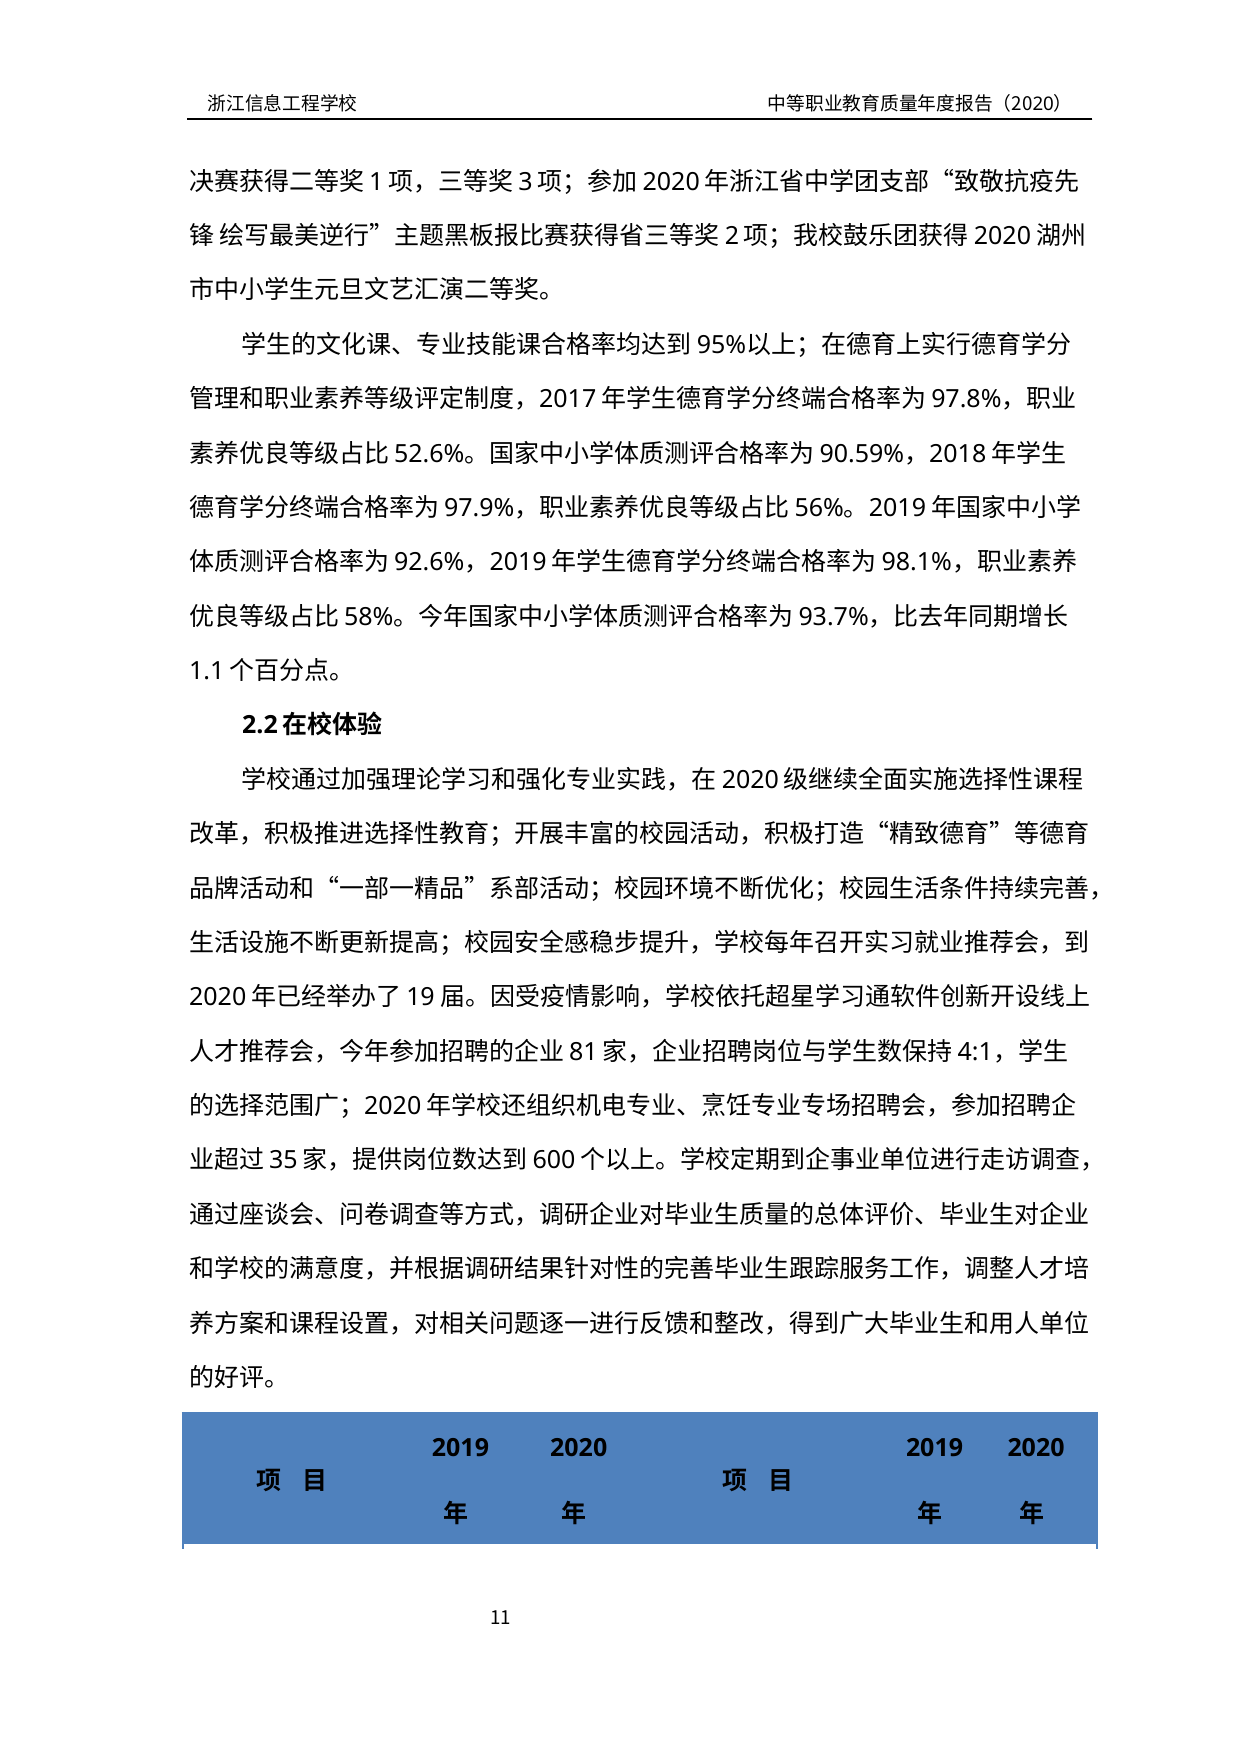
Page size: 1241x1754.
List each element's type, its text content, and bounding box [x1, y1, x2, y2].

table_header 2020年 [525, 1414, 644, 1544]
table_header 2019年 [406, 1414, 523, 1544]
text 2.2在校体验 [189, 705, 1091, 741]
text 学生的文化课、专业技能课合格率均达到95%以上；在德育上实行德育学分管理和职业素养等级评定制度，2017年学生德育学分终端合格率为97.8%，职业素养优良等级占比52.6%。国家中小学体质测评合格率为90.59%，2018年学生德育学分终端合格率为97.9%，职业素养优良等级占比56%。2019年国家中小学体质测评合格率为92.6%，2019年学生德育学分终端合格率为98.1%，职业素养优良等级占比58%。今年国家中小学体质测评合格率为93.7%，比去年同期增长1.1个百分点。 [189, 324, 1091, 687]
table_header 2019年 [875, 1414, 984, 1544]
table_header 2020年 [986, 1414, 1096, 1544]
table_header 项目 [184, 1414, 404, 1544]
text 学校通过加强理论学习和强化专业实践，在2020级继续全面实施选择性课程改革，积极推进选择性教育；开展丰富的校园活动，积极打造“精致德育”等德育品牌活动和“一部一精品”系部活动；校园环境不断优化；校园生活条件持续完善，生活设施不断更新提高；校园安全感稳步提升，学校每年召开实习就业推荐会，到2020年已经举办了19届。因受疫情影响，学校依托超星学习通软件创新开设线上人才推荐会，今年参加招聘的企业81家，企业招聘岗位与学生数保持4:1，学生的选择范围广；2020年学校还组织机电专业、烹饪专业专场招聘会，参加招聘企业超过35家，提供岗位数达到600个以上。学校定期到企事业单位进行走访调查，通过座谈会、问卷调查等方式，调研企业对毕业生质量的总体评价、毕业生对企业和学校的满意度，并根据调研结果针对性的完善毕业生跟踪服务工作，调整人才培养方案和课程设置，对相关问题逐一进行反馈和整改，得到广大毕业生和用人单位的好评。 [189, 759, 1091, 1394]
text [189, 161, 1091, 306]
table_header 项目 [646, 1414, 873, 1544]
